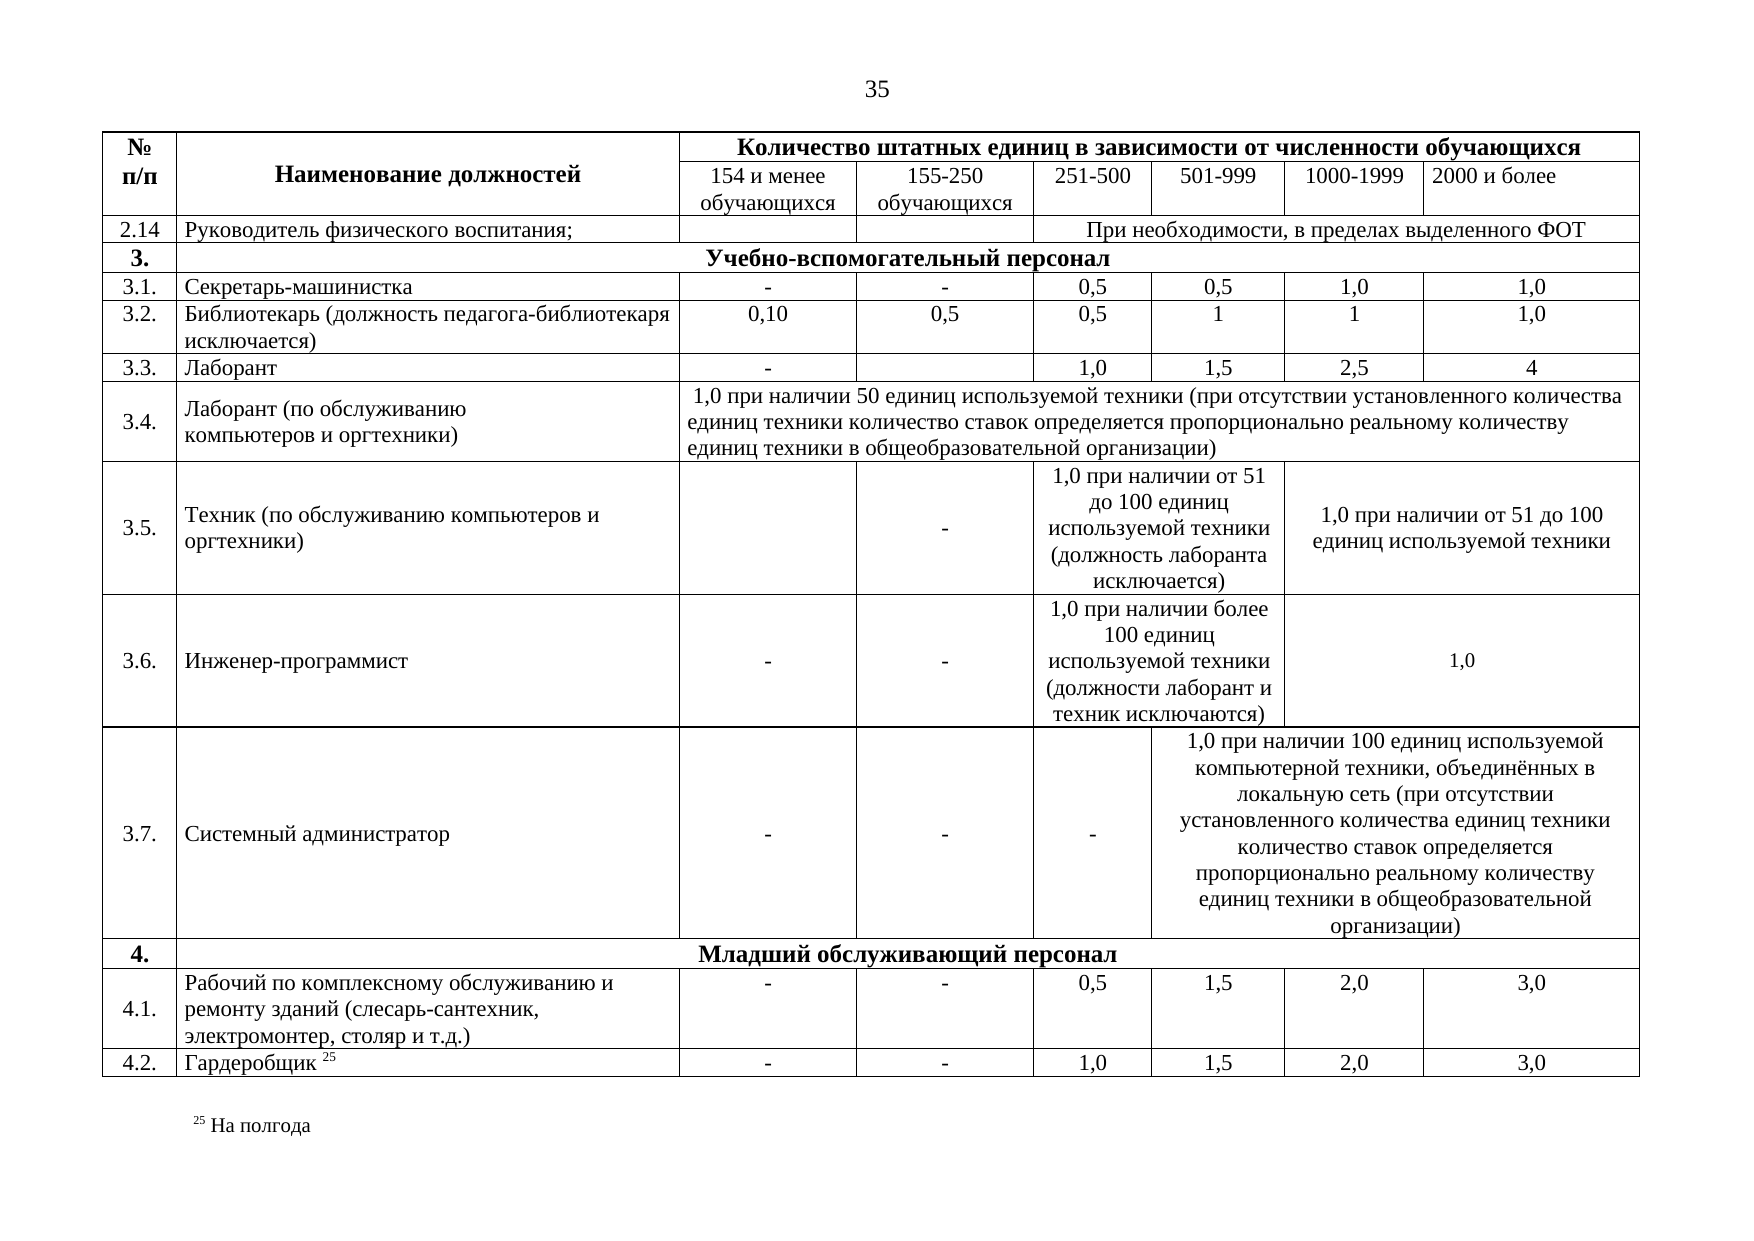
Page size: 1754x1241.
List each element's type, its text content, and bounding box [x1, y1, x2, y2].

table_cell 1,0 [1285, 273, 1423, 299]
table_header № п/п [103, 133, 176, 215]
table_cell При необходимости, в пределах выделенного ФОТ [1034, 216, 1639, 242]
table_cell Лаборант (по обслуживанию компьютеров и оргтехники) [177, 382, 679, 461]
table_cell [680, 462, 856, 593]
table_cell 251-500 [1034, 162, 1151, 215]
table_cell 3.2. [103, 301, 176, 353]
table_cell 1,0 при наличии от 51 до 100 единиц используемой техники [1285, 462, 1639, 593]
table_cell 0,5 [857, 301, 1033, 353]
table_cell 3,0 [1424, 1049, 1639, 1076]
table_cell 3.3. [103, 354, 176, 381]
table_cell - [680, 728, 856, 938]
table_cell - [857, 1049, 1033, 1076]
table_cell 0,5 [1152, 273, 1284, 299]
table_cell 2,5 [1285, 354, 1423, 381]
table_cell Младший обслуживающий персонал [177, 939, 1639, 968]
table_cell 0,10 [680, 301, 856, 353]
table_cell 1000-1999 [1285, 162, 1423, 215]
table_cell Системный администратор [177, 728, 679, 938]
table_header Наименование должностей [177, 133, 679, 215]
table_cell Лаборант [177, 354, 679, 381]
table_cell 1,0 при наличии от 51 до 100 единиц используемой техники (должность лаборанта исключается) [1034, 462, 1284, 593]
table_cell 1,0 при наличии 50 единиц используемой техники (при отсутствии установленного количества единиц техники количество ставок определяется пропорционально реальному количеству единиц техники в общеобразовательной организации) [680, 382, 1639, 461]
table_cell 1,0 [1034, 354, 1151, 381]
table_cell 155-250 обучающихся [857, 162, 1033, 215]
table_cell 3,0 [1424, 969, 1639, 1048]
table_cell - [857, 273, 1033, 299]
table_cell 1,0 при наличии более 100 единиц используемой техники (должности лаборант и техник исключаются) [1034, 595, 1284, 726]
table_cell 4. [103, 939, 176, 968]
table_cell 4.1. [103, 969, 176, 1048]
table_cell 0,5 [1034, 969, 1151, 1048]
table_cell 1 [1285, 301, 1423, 353]
table_cell - [680, 273, 856, 299]
table_cell - [680, 595, 856, 726]
table_cell 3.7. [103, 728, 176, 938]
table_cell - [680, 1049, 856, 1076]
table_cell Учебно-вспомогательный персонал [177, 243, 1639, 272]
table_cell 0,5 [1034, 273, 1151, 299]
table_cell 1,0 [1424, 273, 1639, 299]
table_cell Гардеробщик [177, 1049, 679, 1076]
table_cell 1,5 [1152, 1049, 1284, 1076]
table_cell 1,0 [1034, 1049, 1151, 1076]
table_cell 501-999 [1152, 162, 1284, 215]
table_cell 2,0 [1285, 969, 1423, 1048]
table_cell [857, 354, 1033, 381]
table_cell Рабочий по комплексному обслуживанию и ремонту зданий (слесарь-сантехник, электромонтер, столяр и т.д.) [177, 969, 679, 1048]
table_cell [857, 216, 1033, 242]
table_cell Инженер-программист [177, 595, 679, 726]
table_cell - [857, 595, 1033, 726]
table_cell 0,5 [1034, 301, 1151, 353]
table_cell Библиотекарь (должность педагога-библиотекаря исключается) [177, 301, 679, 353]
table_cell - [857, 969, 1033, 1048]
table_cell Руководитель физического воспитания; [177, 216, 679, 242]
table_cell - [1034, 728, 1151, 938]
table_cell 4 [1424, 354, 1639, 381]
table_cell 2,0 [1285, 1049, 1423, 1076]
table_cell 3.4. [103, 382, 176, 461]
table_cell 3. [103, 243, 176, 272]
table_cell 4.2. [103, 1049, 176, 1076]
table_cell 1,5 [1152, 969, 1284, 1048]
table_cell - [680, 354, 856, 381]
table_cell 3.5. [103, 462, 176, 593]
table_cell [680, 216, 856, 242]
table_header Количество штатных единиц в зависимости от численности обучающихся [680, 133, 1639, 161]
table_cell 2.14 [103, 216, 176, 242]
table_cell 1,0 [1424, 301, 1639, 353]
table_cell Техник (по обслуживанию компьютеров и оргтехники) [177, 462, 679, 593]
table_cell 154 и менее обучающихся [680, 162, 856, 215]
table_cell - [680, 969, 856, 1048]
table_cell - [857, 728, 1033, 938]
table_cell Секретарь-машинистка [177, 273, 679, 299]
table_cell 1 [1152, 301, 1284, 353]
table_cell 1,5 [1152, 354, 1284, 381]
table_cell 3.1. [103, 273, 176, 299]
table_cell 2000 и более [1424, 162, 1639, 215]
table_cell - [857, 462, 1033, 593]
table_cell 3.6. [103, 595, 176, 726]
table_cell 1,0 [1285, 595, 1639, 726]
table_cell 1,0 при наличии 100 единиц используемой компьютерной техники, объединённых в локальную сеть (при отсутствии установленного количества единиц техники количество ставок определяется пропорционально реальному количеству единиц техники в общеобразовательной организации) [1152, 728, 1639, 938]
